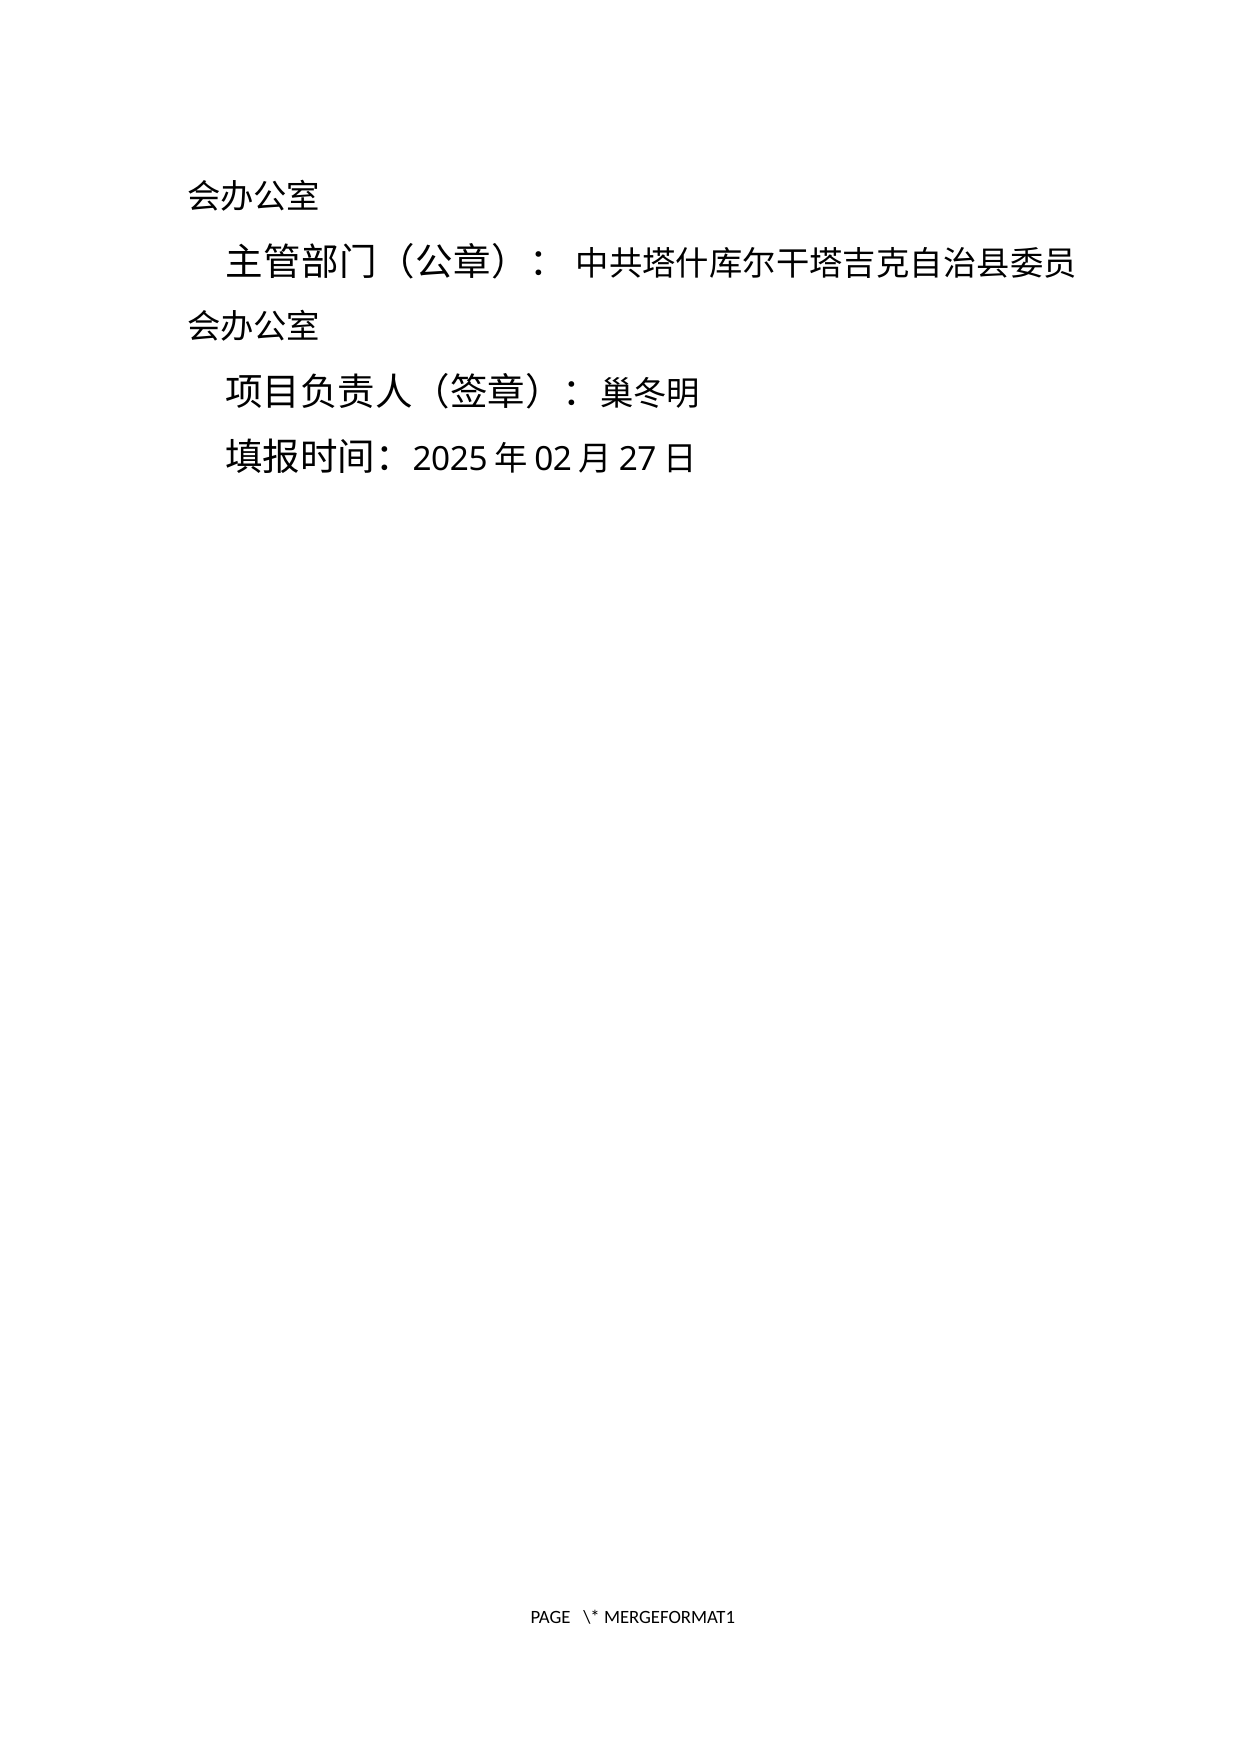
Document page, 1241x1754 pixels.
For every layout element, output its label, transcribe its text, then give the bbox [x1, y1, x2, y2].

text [187, 162, 1078, 227]
text 项目负责人（签章）：巢冬明 [187, 357, 1078, 422]
text 填报时间：2025年02月27日 [187, 422, 1078, 487]
text 主管部门（公章）： 中共塔什库尔干塔吉克自治县委员会办公室 [187, 227, 1078, 357]
